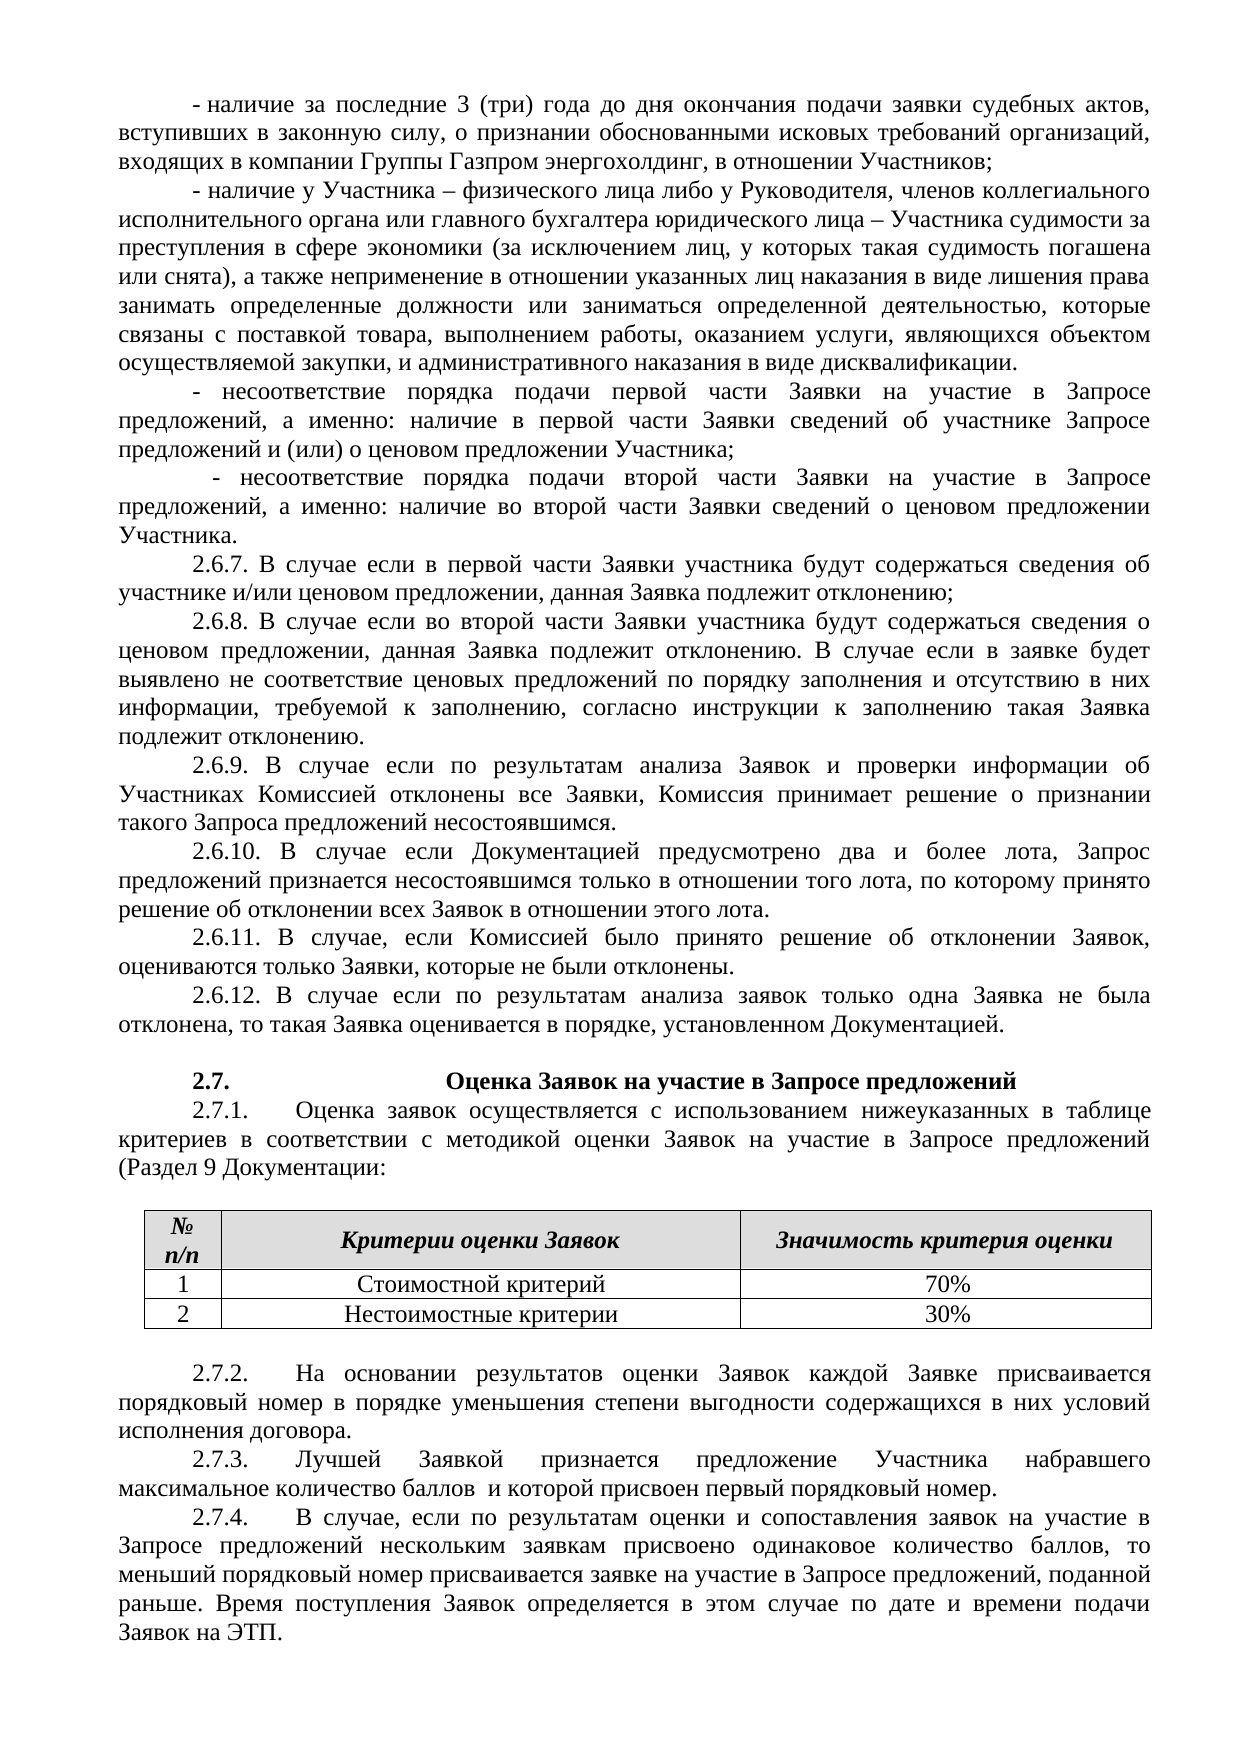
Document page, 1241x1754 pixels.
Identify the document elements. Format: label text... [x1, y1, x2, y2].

list Оценка Заявок на участие в Запросе предложений [118, 1066, 1152, 1095]
text - несоответствие порядка подачи первой части Заявки на участие в Запросе предложений, а именно: наличие в первой части Заявки сведений об участнике Запросе предложений и (или) о ценовом предложении Участника; [118, 376, 1152, 462]
table_cell Стоимостной критерий [222, 1270, 740, 1298]
list наличие за последние 3 (три) года до дня окончания подачи заявки судебных актов, вступивших в законную силу, о признании обоснованными исковых требований организаций, входящих в компании Группы Газпром энергохолдинг, в отношении Участников; [118, 89, 1152, 175]
table_header Критерии оценки Заявок [222, 1211, 740, 1268]
list Лучшей Заявкой признается предложение Участника набравшего максимальное количество баллов и которой присвоен первый порядковый номер. [118, 1444, 1152, 1502]
text 2.6.7. В случае если в первой части Заявки участника будут содержаться сведения об участнике и/или ценовом предложении, данная Заявка подлежит отклонению; [118, 549, 1152, 606]
table_header № п/п [145, 1211, 221, 1268]
table_cell 70% [741, 1270, 1151, 1298]
table_header Значимость критерия оценки [741, 1211, 1151, 1268]
text - наличие у Участника – физического лица либо у Руководителя, членов коллегиального исполнительного органа или главного бухгалтера юридического лица – Участника судимости за преступления в сфере экономики (за исключением лиц, у которых такая судимость погашена или снята), а также неприменение в отношении указанных лиц наказания в виде лишения права занимать определенные должности или заниматься определенной деятельностью, которые связаны с поставкой товара, выполнением работы, оказанием услуги, являющихся объектом осуществляемой закупки, и административного наказания в виде дисквалификации. [118, 175, 1152, 376]
text - несоответствие порядка подачи второй части Заявки на участие в Запросе предложений, а именно: наличие во второй части Заявки сведений о ценовом предложении Участника. [118, 462, 1152, 549]
table_cell 1 [145, 1270, 221, 1298]
table_cell 2 [145, 1299, 221, 1328]
list 2.6.11. В случае, если Комиссией было принято решение об отклонении Заявок, оцениваются только Заявки, которые не были отклонены. [118, 922, 1152, 980]
list 2.6.9. В случае если по результатам анализа Заявок и проверки информации об Участниках Комиссией отклонены все Заявки, Комиссия принимает решение о признании такого Запроса предложений несостоявшимся. [118, 750, 1152, 836]
list 2.6.8. В случае если во второй части Заявки участника будут содержаться сведения о ценовом предложении, данная Заявка подлежит отклонению. В случае если в заявке будет выявлено не соответствие ценовых предложений по порядку заполнения и отсутствию в них информации, требуемой к заполнению, согласно инструкции к заполнению такая Заявка подлежит отклонению. [118, 606, 1152, 750]
list 2.6.12. В случае если по результатам анализа заявок только одна Заявка не была отклонена, то такая Заявка оценивается в порядке, установленном Документацией. [118, 980, 1152, 1037]
list 2.6.10. В случае если Документацией предусмотрено два и более лота, Запрос предложений признается несостоявшимся только в отношении того лота, по которому принято решение об отклонении всех Заявок в отношении этого лота. [118, 836, 1152, 922]
list На основании результатов оценки Заявок каждой Заявке присваивается порядковый номер в порядке уменьшения степени выгодности содержащихся в них условий исполнения договора. [118, 1358, 1152, 1444]
list Оценка заявок осуществляется с использованием нижеуказанных в таблице критериев в соответствии с методикой оценки Заявок на участие в Запросе предложений (Раздел 9 Документации: [118, 1095, 1152, 1181]
table_cell Нестоимостные критерии [222, 1299, 740, 1328]
list В случае, если по результатам оценки и сопоставления заявок на участие в Запросе предложений нескольким заявкам присвоено одинаковое количество баллов, то меньший порядковый номер присваивается заявке на участие в Запросе предложений, поданной раньше. Время поступления Заявок определяется в этом случае по дате и времени подачи Заявок на ЭТП. [118, 1502, 1152, 1645]
table_cell 30% [741, 1299, 1151, 1328]
